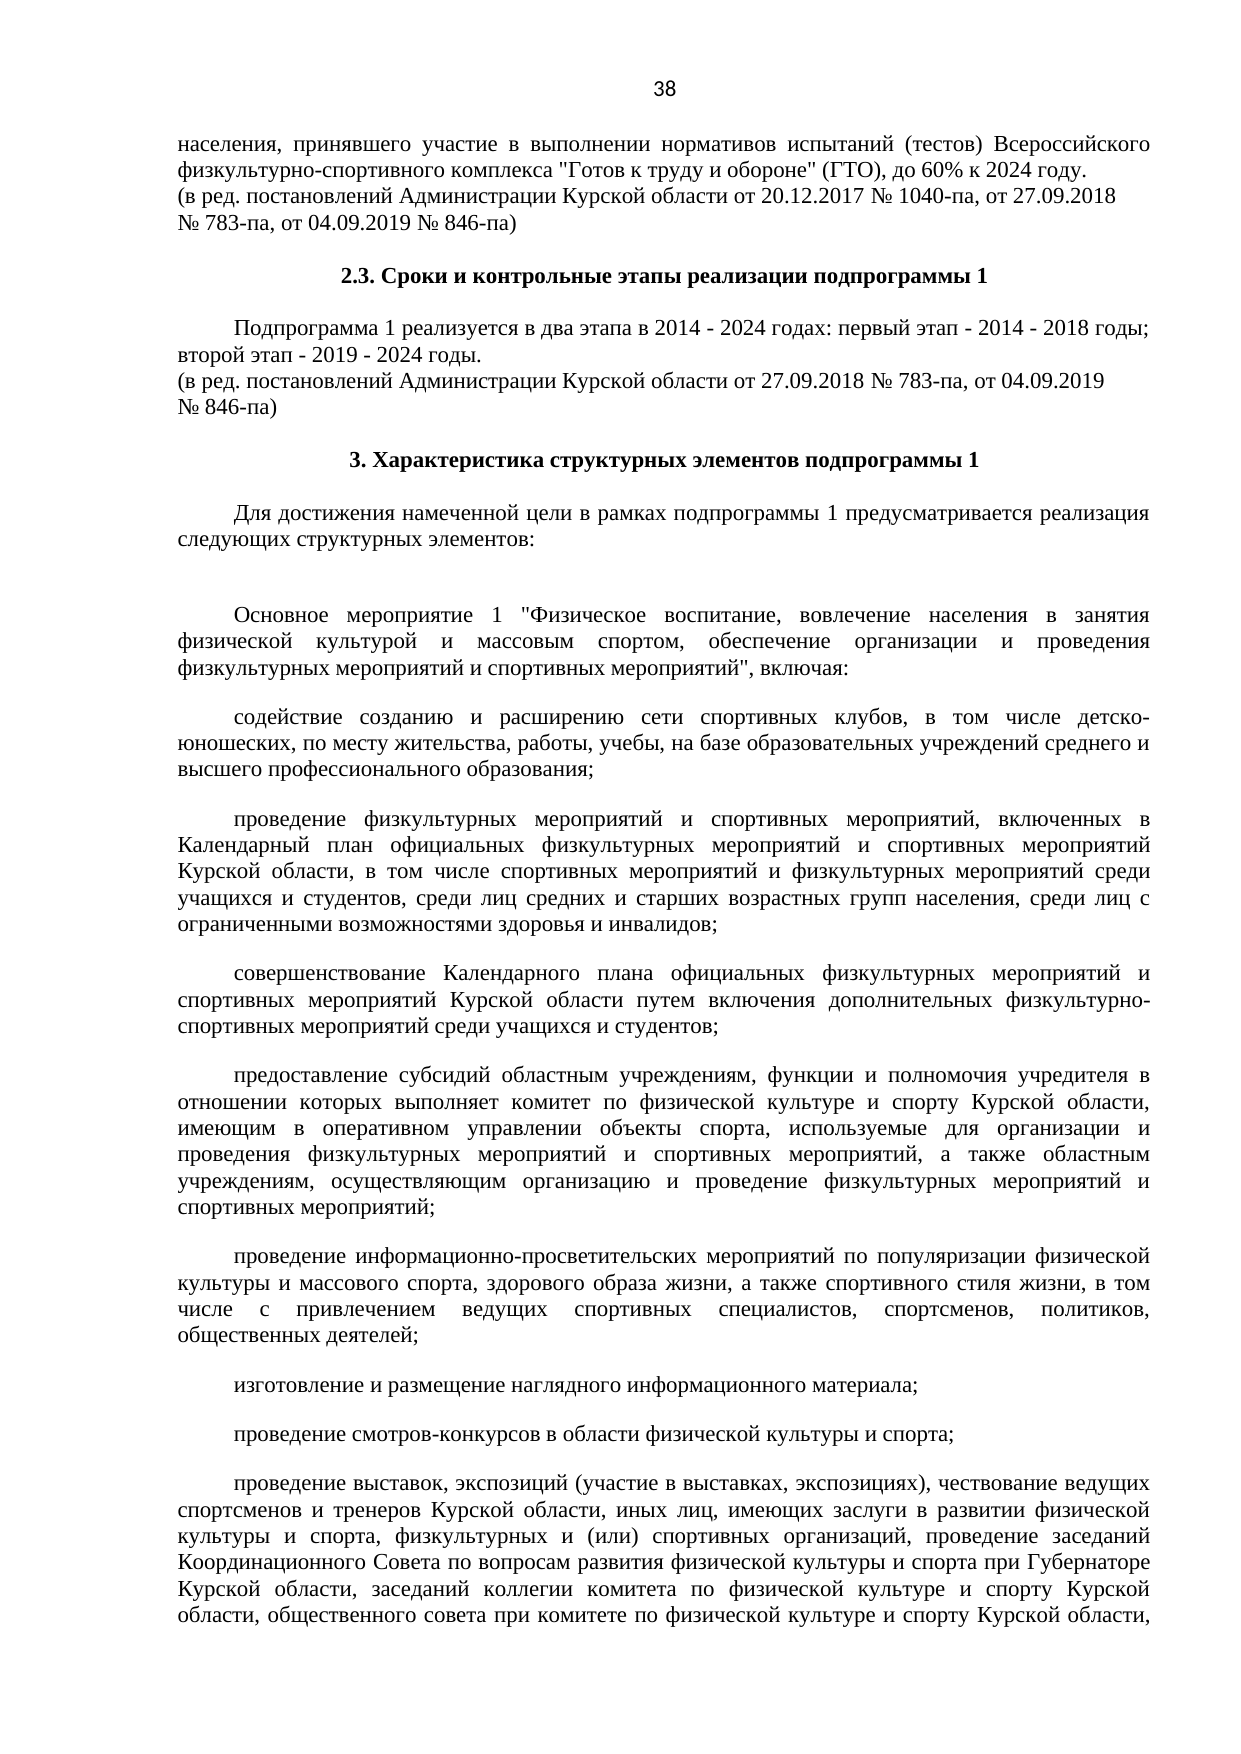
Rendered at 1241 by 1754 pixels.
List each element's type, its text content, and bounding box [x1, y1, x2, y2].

text проведение информационно-просветительских мероприятий по популяризации физической культуры и массового спорта, здорового образа жизни, а также спортивного стиля жизни, в том числе с привлечением ведущих спортивных специалистов, спортсменов, политиков, общественных деятелей; [177, 1242, 1152, 1348]
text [177, 130, 1152, 183]
text (в ред. постановлений Администрации Курской области от 27.09.2018 № 783-па, от 04.09.2019 [177, 367, 1152, 393]
title 2.3. Сроки и контрольные этапы реализации подпрограммы 1 [177, 262, 1152, 288]
text изготовление и размещение наглядного информационного материала; [177, 1371, 1152, 1397]
text Основное мероприятие 1 "Физическое воспитание, вовлечение населения в занятия физической культурой и массовым спортом, обеспечение организации и проведения физкультурных мероприятий и спортивных мероприятий", включая: [177, 601, 1152, 680]
text совершенствование Календарного плана официальных физкультурных мероприятий и спортивных мероприятий Курской области путем включения дополнительных физкультурно-спортивных мероприятий среди учащихся и студентов; [177, 959, 1152, 1038]
text № 783-па, от 04.09.2019 № 846-па) [177, 209, 1152, 235]
text Для достижения намеченной цели в рамках подпрограммы 1 предусматривается реализация следующих структурных элементов: [177, 499, 1152, 552]
text предоставление субсидий областным учреждениям, функции и полномочия учредителя в отношении которых выполняет комитет по физической культуре и спорту Курской области, имеющим в оперативном управлении объекты спорта, используемые для организации и проведения физкультурных мероприятий и спортивных мероприятий, а также областным учреждениям, осуществляющим организацию и проведение физкультурных мероприятий и спортивных мероприятий; [177, 1061, 1152, 1219]
text проведение смотров-конкурсов в области физической культуры и спорта; [177, 1420, 1152, 1446]
text № 846-па) [177, 393, 1152, 420]
title 3. Характеристика структурных элементов подпрограммы 1 [177, 446, 1152, 472]
text содействие созданию и расширению сети спортивных клубов, в том числе детско-юношеских, по месту жительства, работы, учебы, на базе образовательных учреждений среднего и высшего профессионального образования; [177, 703, 1152, 782]
text (в ред. постановлений Администрации Курской области от 20.12.2017 № 1040-па, от 27.09.2018 [177, 183, 1152, 209]
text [177, 1469, 1152, 1627]
text Подпрограмма 1 реализуется в два этапа в 2014 - 2024 годах: первый этап - 2014 - 2018 годы; второй этап - 2019 - 2024 годы. [177, 314, 1152, 367]
text проведение физкультурных мероприятий и спортивных мероприятий, включенных в Календарный план официальных физкультурных мероприятий и спортивных мероприятий Курской области, в том числе спортивных мероприятий и физкультурных мероприятий среди учащихся и студентов, среди лиц средних и старших возрастных групп населения, среди лиц с ограниченными возможностями здоровья и инвалидов; [177, 805, 1152, 937]
